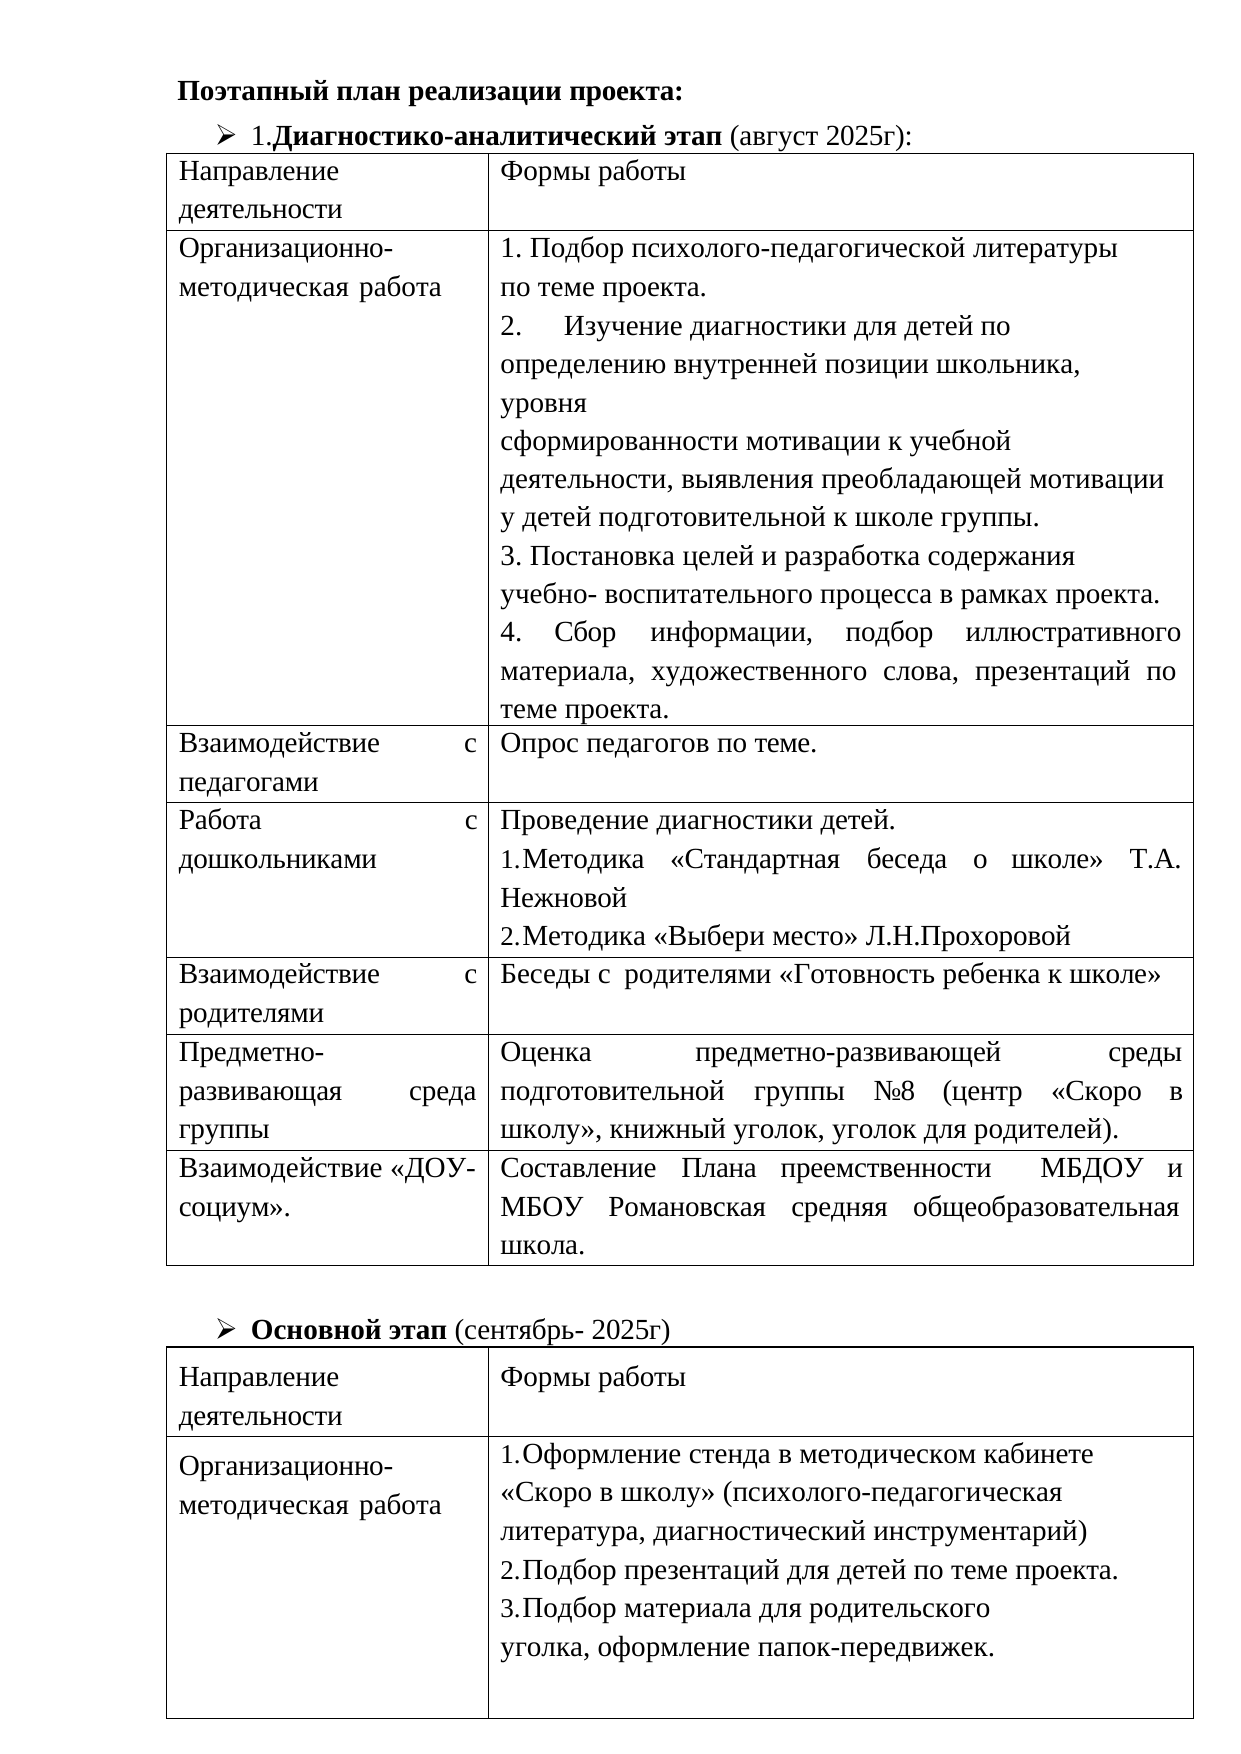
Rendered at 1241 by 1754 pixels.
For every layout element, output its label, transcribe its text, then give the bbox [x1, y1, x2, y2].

table_cell Организационно- методическая работа [167, 231, 488, 725]
table_cell Взаимодействие «ДОУ- социум». [167, 1151, 488, 1265]
table_cell Предметно- развивающая среда группы [167, 1035, 488, 1149]
list Основной этап (сентябрь- 2025г) [214, 1312, 1196, 1346]
table_cell Составление Плана преемственности МБДОУ и МБОУ Романовская средняя общеобразовательная школа. [489, 1151, 1193, 1265]
table_header Формы работы [489, 1348, 1193, 1436]
subtitle Поэтапный план реализации проекта: [177, 73, 1196, 106]
table_cell Работа с дошкольниками [167, 803, 488, 957]
table_header Формы работы [489, 154, 1193, 229]
table_cell Беседы с родителями «Готовность ребенка к школе» [489, 958, 1193, 1033]
table_cell Подбор психолого-педагогической литературы по теме проекта. Изучение диагностики для детей по определению внутренней позиции школьника, уровня сформированности мотивации к учебной деятельности, выявления преобладающей мотивации у детей подготовительной к школе группы. Постановка целей и разработка содержания учебно- воспитательного процесса в рамках проекта. Сбор информации, подбор иллюстративного материала, художественного слова, презентаций по теме проекта. [489, 231, 1193, 725]
table_cell Оценка предметно-развивающей среды подготовительной группы №8 (центр «Скоро в школу», книжный уголок, уголок для родителей). [489, 1035, 1193, 1149]
table_cell Организационно- методическая работа [167, 1437, 488, 1718]
table_cell Опрос педагогов по теме. [489, 726, 1193, 802]
table_cell Взаимодействие с родителями [167, 958, 488, 1033]
table_cell Взаимодействие с педагогами [167, 726, 488, 802]
table_header Направление деятельности [167, 1348, 488, 1436]
table_cell Проведение диагностики детей. Методика «Стандартная беседа о школе» Т.А. Нежновой Методика «Выбери место» Л.Н.Прохоровой [489, 803, 1193, 957]
table_header Направление деятельности [167, 154, 488, 229]
table_cell Оформление стенда в методическом кабинете «Скоро в школу» (психолого-педагогическая литература, диагностический инструментарий) Подбор презентаций для детей по теме проекта. Подбор материала для родительского уголка, оформление папок-передвижек. [489, 1437, 1193, 1718]
list 1.Диагностико-аналитический этап (август 2025г): [214, 118, 1196, 152]
